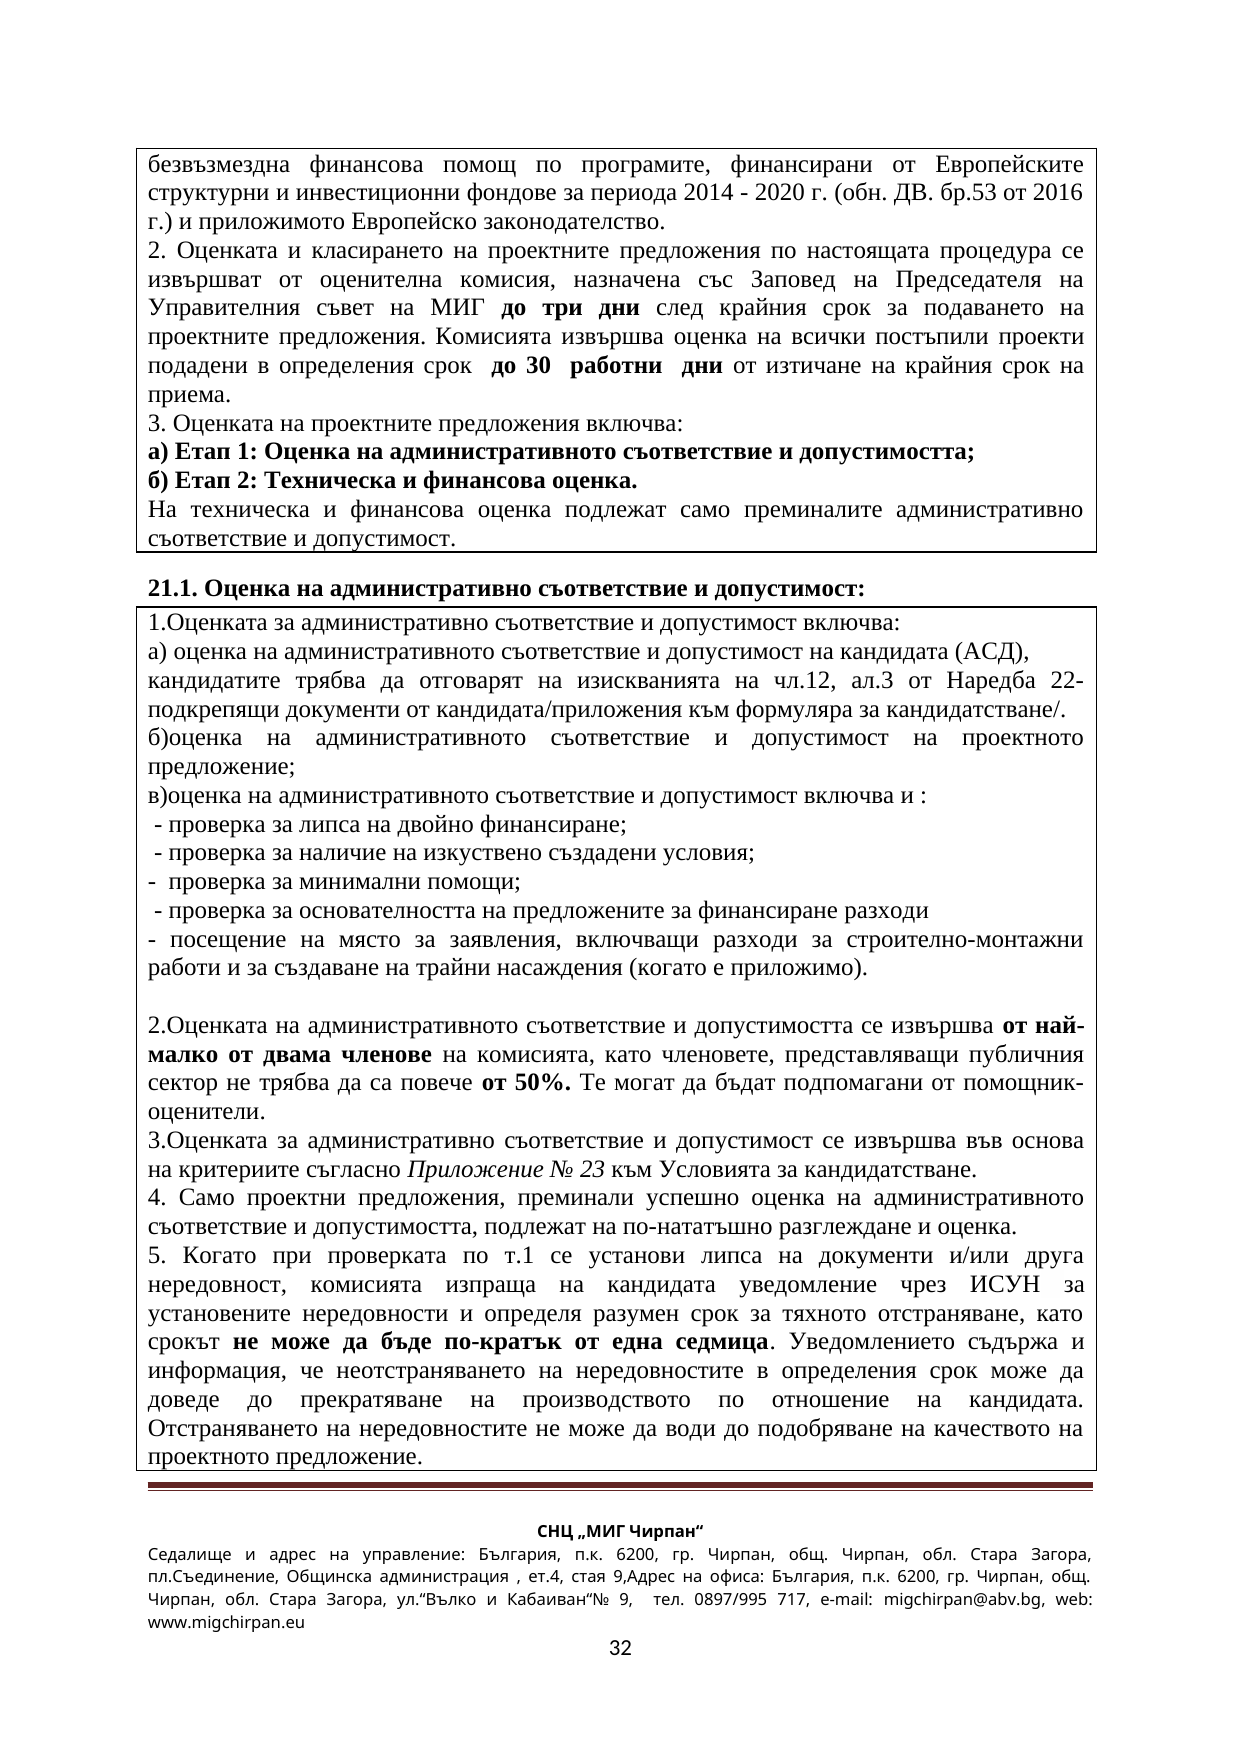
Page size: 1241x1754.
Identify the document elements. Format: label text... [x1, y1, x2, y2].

subtitle 21.1. Оценка на административно съответствие и допустимост: [148, 573, 1093, 602]
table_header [137, 608, 1096, 1470]
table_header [137, 149, 1096, 551]
